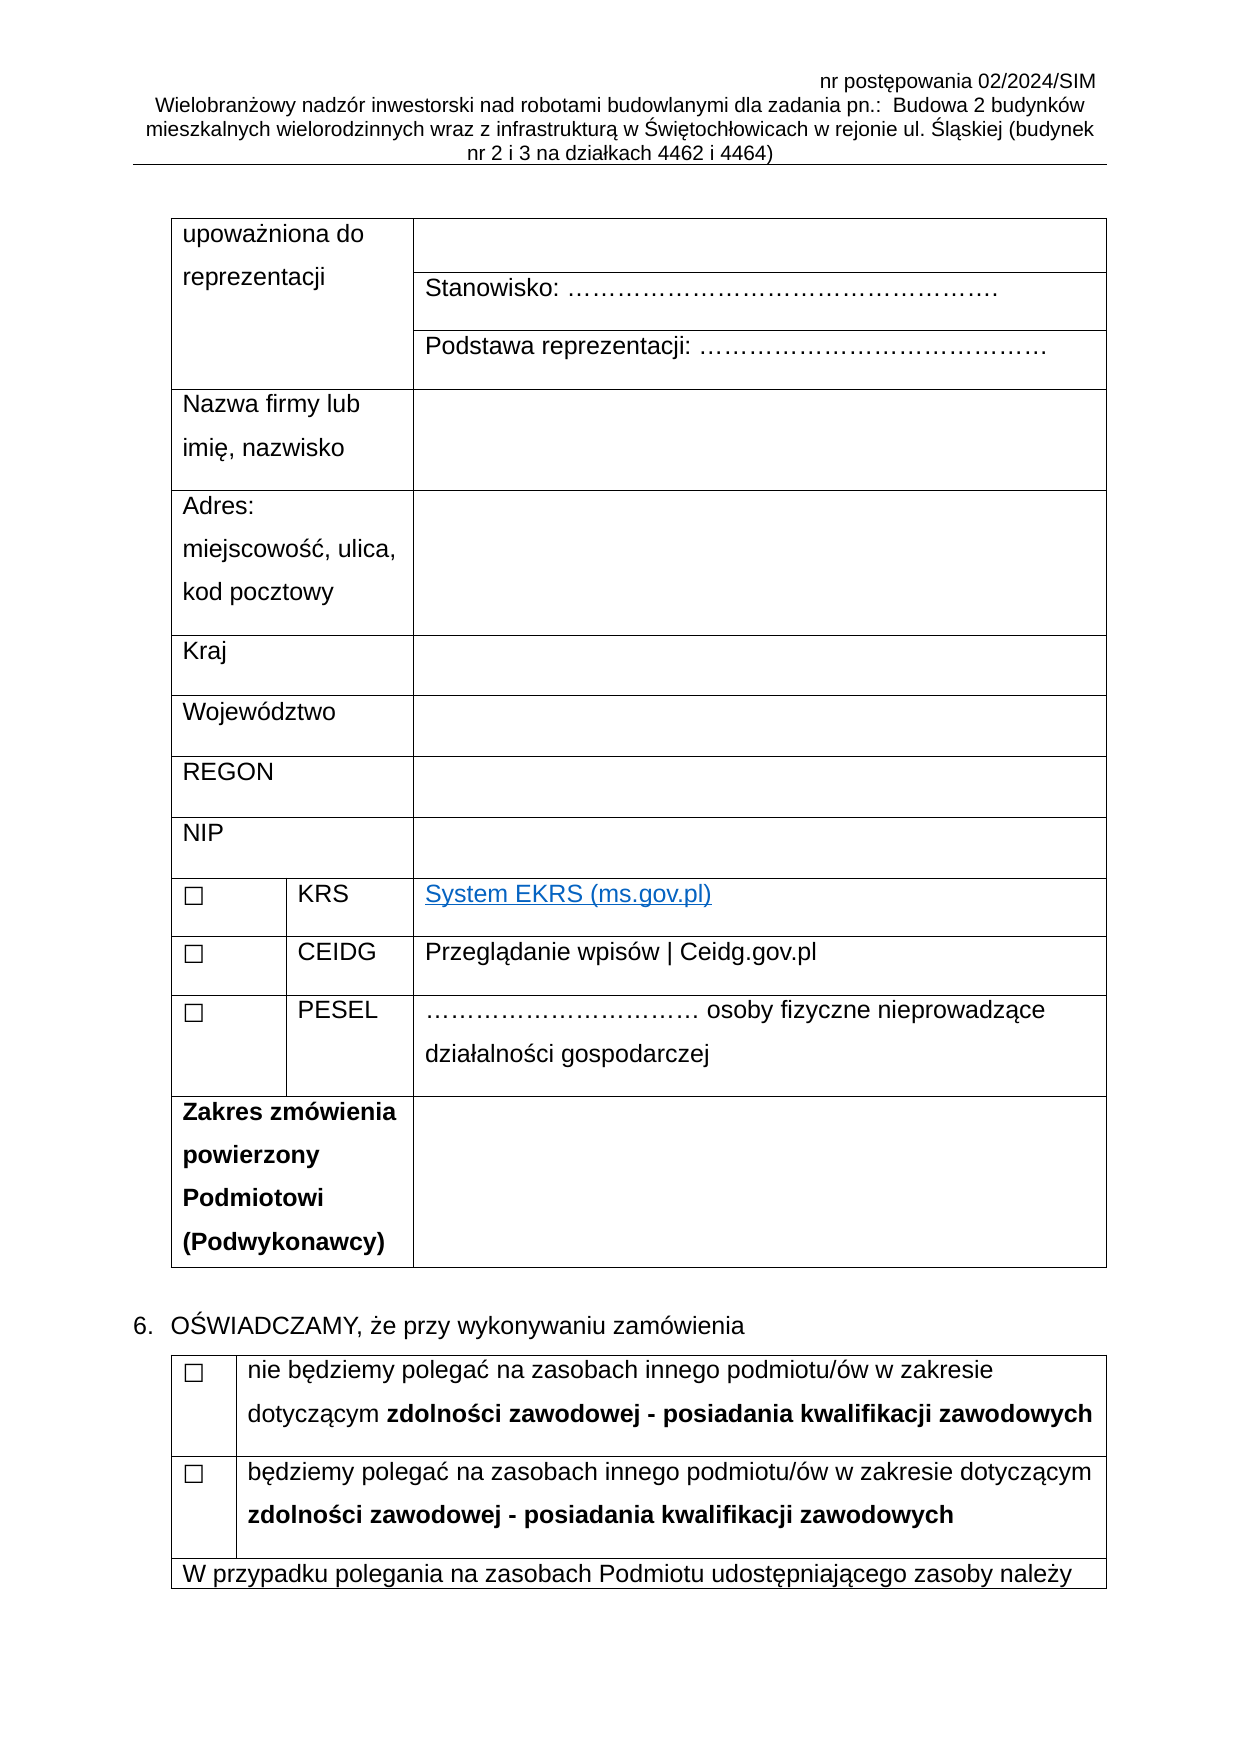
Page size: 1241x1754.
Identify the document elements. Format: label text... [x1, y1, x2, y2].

table_cell KRS [287, 879, 413, 936]
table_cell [172, 219, 413, 388]
table_cell Podstawa reprezentacji: …………………………………… [414, 331, 1106, 388]
table_cell [414, 491, 1106, 635]
table_cell CEIDG [287, 937, 413, 994]
table_cell Stanowisko: ……………………………………………. [414, 273, 1106, 330]
table_cell [414, 636, 1106, 695]
table_cell [414, 390, 1106, 490]
table_cell [414, 818, 1106, 878]
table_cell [414, 219, 1106, 272]
table_cell …………………………… osoby fizyczne nieprowadzące działalności gospodarczej [414, 996, 1106, 1096]
table_cell [172, 1457, 236, 1558]
table_cell Kraj [172, 636, 413, 695]
table_cell System EKRS (ms.gov.pl) [414, 879, 1106, 936]
list OŚWIADCZAMY, że przy wykonywaniu zamówienia [133, 1311, 1107, 1340]
table_cell Adres: miejscowość, ulica, kod pocztowy [172, 491, 413, 635]
table_cell [414, 1097, 1106, 1267]
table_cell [172, 1559, 1106, 1587]
table_cell Województwo [172, 696, 413, 756]
table_header [172, 1356, 236, 1456]
table_cell NIP [172, 818, 413, 878]
table_cell Zakres zmówienia powierzony Podmiotowi (Podwykonawcy) [172, 1097, 413, 1267]
table_cell [414, 696, 1106, 756]
table_cell PESEL [287, 996, 413, 1096]
table_cell będziemy polegać na zasobach innego podmiotu/ów w zakresie dotyczącym zdolności zawodowej - posiadania kwalifikacji zawodowych [237, 1457, 1106, 1558]
table_cell Nazwa firmy lub imię, nazwisko [172, 390, 413, 490]
table_cell [172, 879, 286, 936]
table_cell [414, 757, 1106, 817]
table_cell REGON [172, 757, 413, 817]
table_cell Przeglądanie wpisów | Ceidg.gov.pl [414, 937, 1106, 994]
table_header nie będziemy polegać na zasobach innego podmiotu/ów w zakresie dotyczącym zdolności zawodowej - posiadania kwalifikacji zawodowych [237, 1356, 1106, 1456]
